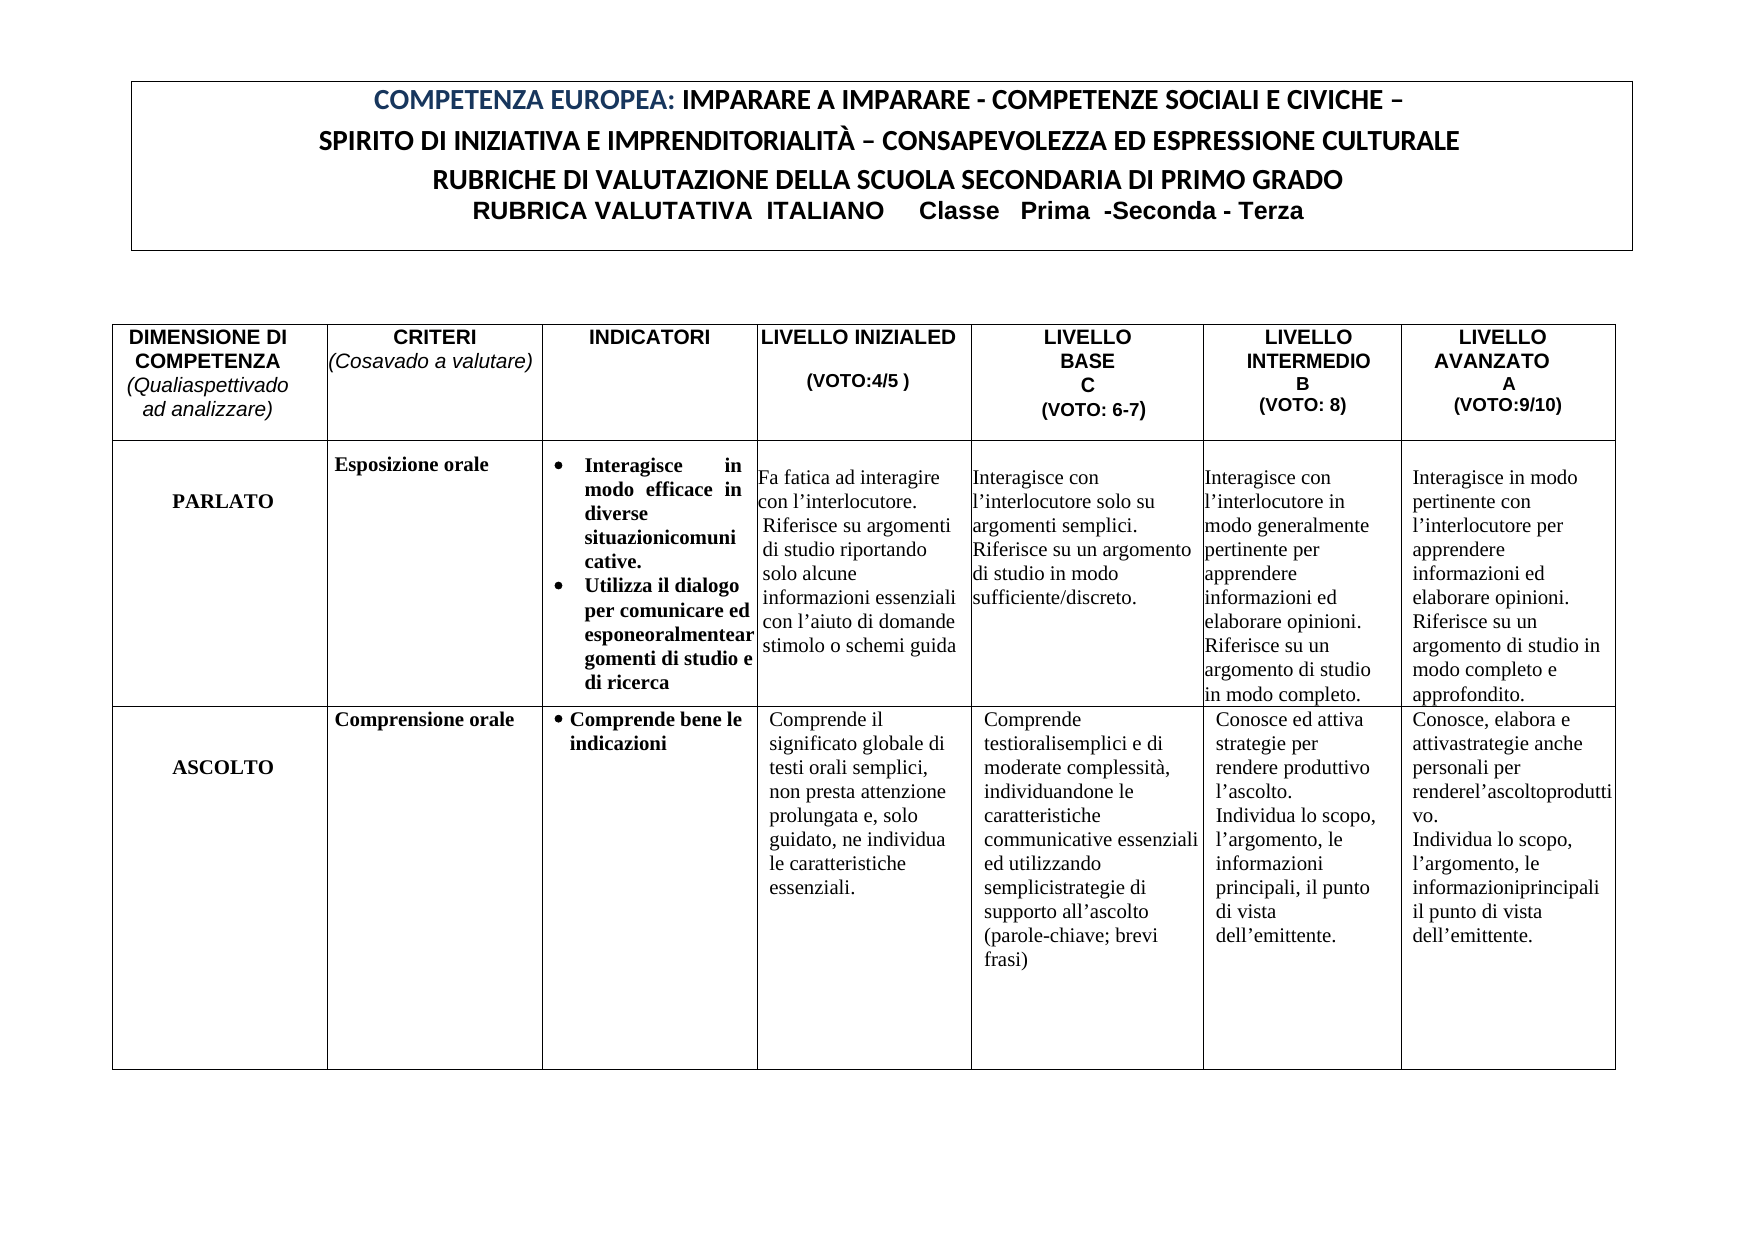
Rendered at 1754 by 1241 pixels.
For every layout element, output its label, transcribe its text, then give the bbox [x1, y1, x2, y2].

table_header CRITERI (Cosavado a valutare) [328, 325, 542, 440]
table_cell PARLATO [113, 441, 327, 706]
table_cell Comprende il significato globale di testi orali semplici, non presta attenzione prolungata e, solo guidato, ne individua le caratteristiche essenziali. [758, 707, 971, 1069]
table_cell Comprende testioralisemplici e di moderate complessità, individuandone le caratteristiche communicative essenziali ed utilizzando semplicistrategie di supporto all’ascolto (parole-chiave; brevi frasi) [972, 707, 1203, 1069]
table_cell Comprende bene le indicazioni [543, 707, 757, 1069]
table_header LIVELLO BASE C (VOTO: 6-7) [972, 325, 1203, 440]
table_cell Interagisce in modo pertinente con l’interlocutore per apprendere informazioni ed elaborare opinioni. Riferisce su un argomento di studio in modo completo e approfondito. [1402, 441, 1615, 706]
table_header LIVELLO INTERMEDIO B (VOTO: 8) [1204, 325, 1401, 440]
table_cell Interagisce con l’interlocutore solo su argomenti semplici. Riferisce su un argomento di studio in modo sufficiente/discreto. [972, 441, 1203, 706]
table_cell Interagisce in modo efficace in diverse situazionicomunicative. Utilizza il dialogo per comunicare ed esponeoralmenteargomenti di studio e di ricerca [543, 441, 757, 706]
table_header INDICATORI [543, 325, 757, 440]
table_cell Interagisce con l’interlocutore in modo generalmente pertinente per apprendere informazioni ed elaborare opinioni. Riferisce su un argomento di studio in modo completo. [1204, 441, 1401, 706]
table_header LIVELLO INIZIALED (VOTO:4/5 ) [758, 325, 971, 440]
table_cell Conosce, elabora e attivastrategie anche personali per renderel’ascoltoproduttivo. Individua lo scopo, l’argomento, le informazioniprincipali il punto di vista dell’emittente. [1402, 707, 1615, 1069]
table_cell Fa fatica ad interagire con l’interlocutore. Riferisce su argomenti di studio riportando solo alcune informazioni essenziali con l’aiuto di domande stimolo o schemi guida [758, 441, 971, 706]
table_cell ASCOLTO [113, 707, 327, 1069]
table_header LIVELLO AVANZATO A (VOTO:9/10) [1402, 325, 1615, 440]
table_cell Esposizione orale [328, 441, 542, 706]
table_header DIMENSIONE DI COMPETENZA (Qualiaspettivado ad analizzare) [113, 325, 327, 440]
table_cell Conosce ed attiva strategie per rendere produttivo l’ascolto. Individua lo scopo, l’argomento, le informazioni principali, il punto di vista dell’emittente. [1204, 707, 1401, 1069]
table_cell Comprensione orale [328, 707, 542, 1069]
